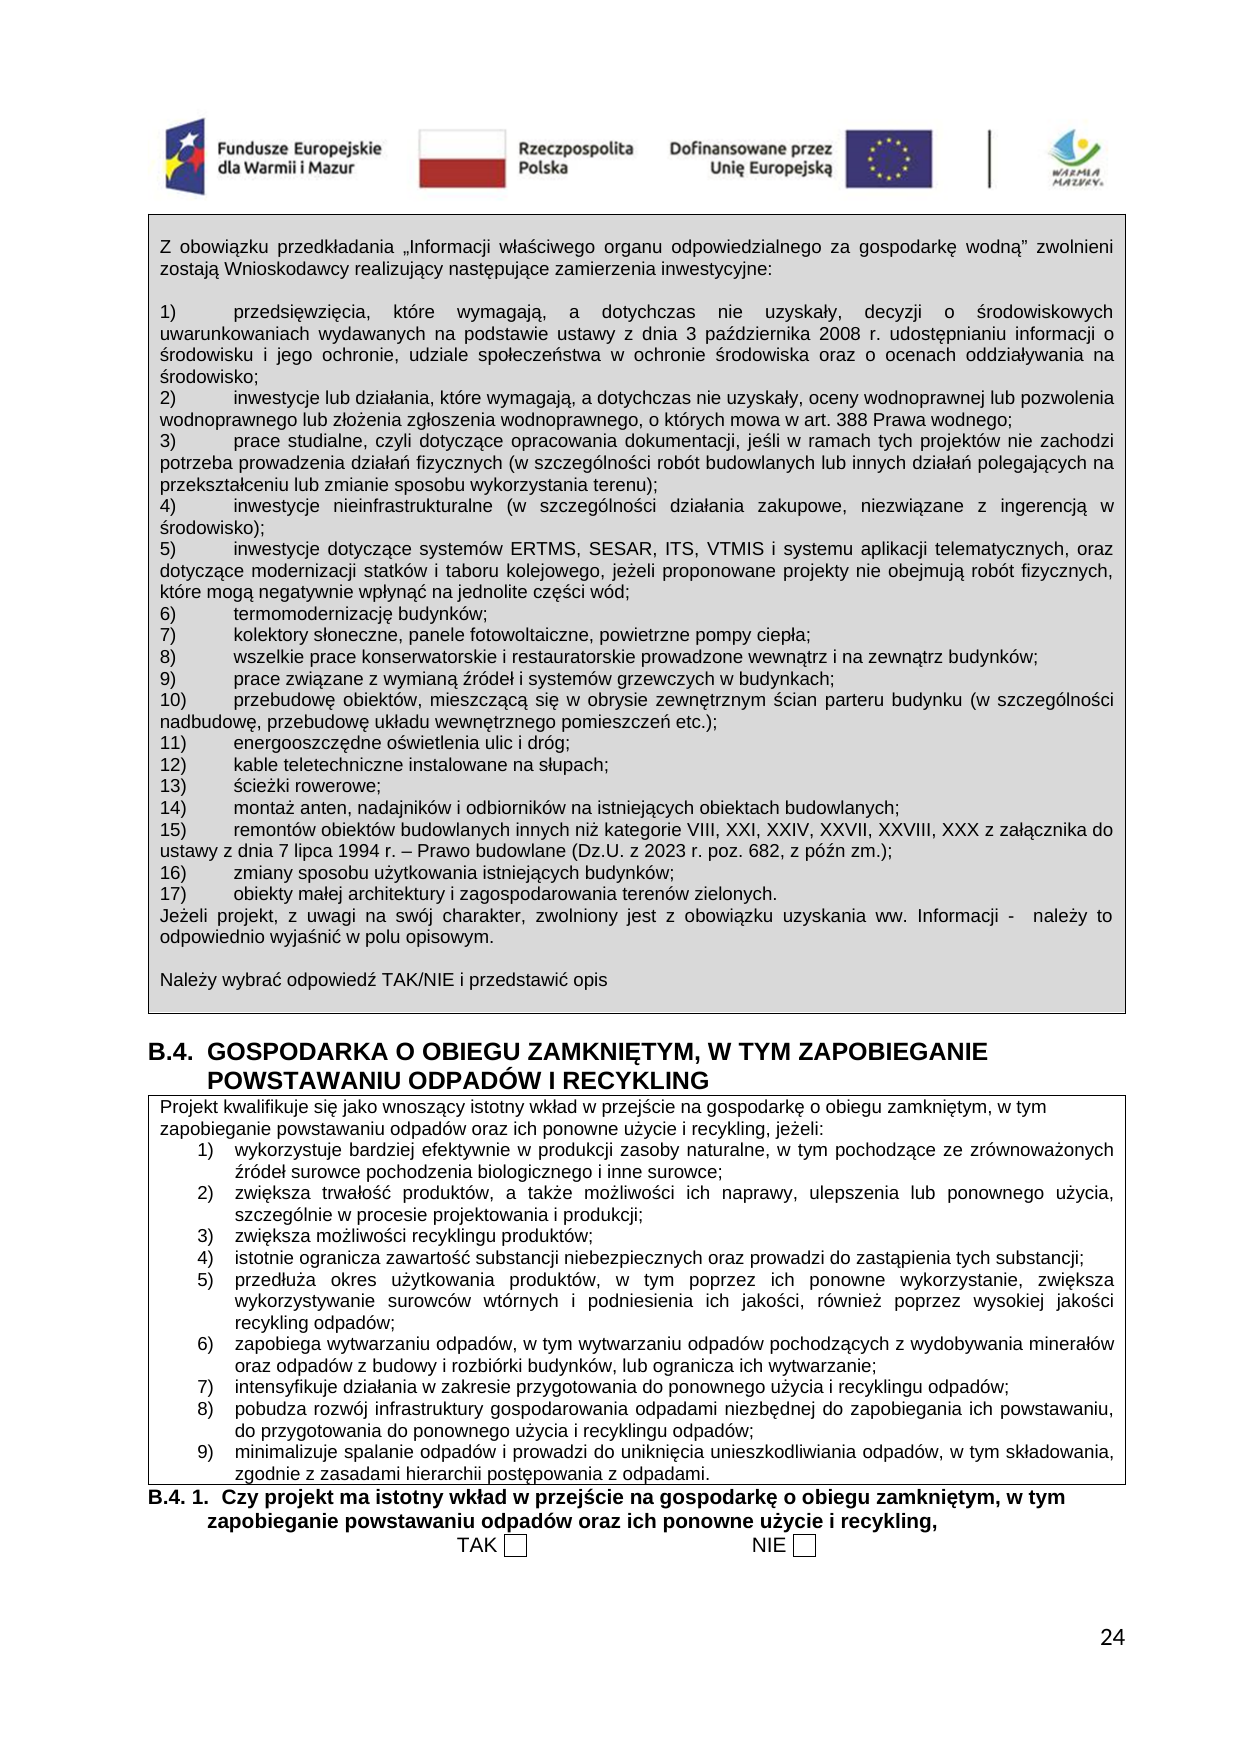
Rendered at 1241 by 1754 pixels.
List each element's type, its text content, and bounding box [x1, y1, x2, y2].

text TAK NIE [148, 1533, 1125, 1557]
text B.4. GOSPODARKA O OBIEGU ZAMKNIĘTYM, W TYM ZAPOBIEGANIE POWSTAWANIU ODPADÓW I RECYKLING [148, 1037, 1125, 1095]
text B.4. 1. Czy projekt ma istotny wkład w przejście na gospodarkę o obiegu zamkniętym, w tym zapobieganie powstawaniu odpadów oraz ich ponowne użycie i recykling, [148, 1485, 1125, 1533]
picture [147, 99, 1123, 214]
table_header Projekt kwalifikuje się jako wnoszący istotny wkład w przejście na gospodarkę o obiegu zamkniętym, w tym zapobieganie powstawaniu odpadów oraz ich ponowne użycie i recykling, jeżeli: wykorzystuje bardziej efektywnie w produkcji zasoby naturalne, w tym pochodzące ze zrównoważonych źródeł surowce pochodzenia biologicznego i inne surowce; zwiększa trwałość produktów, a także możliwości ich naprawy, ulepszenia lub ponownego użycia, szczególnie w procesie projektowania i produkcji; zwiększa możliwości recyklingu produktów; istotnie ogranicza zawartość substancji niebezpiecznych oraz prowadzi do zastąpienia tych substancji; przedłuża okres użytkowania produktów, w tym poprzez ich ponowne wykorzystanie, zwiększa wykorzystywanie surowców wtórnych i podniesienia ich jakości, również poprzez wysokiej jakości recykling odpadów; zapobiega wytwarzaniu odpadów, w tym wytwarzaniu odpadów pochodzących z wydobywania minerałów oraz odpadów z budowy i rozbiórki budynków, lub ogranicza ich wytwarzanie; intensyfikuje działania w zakresie przygotowania do ponownego użycia i recyklingu odpadów; pobudza rozwój infrastruktury gospodarowania odpadami niezbędnej do zapobiegania ich powstawaniu, do przygotowania do ponownego użycia i recyklingu odpadów; minimalizuje spalanie odpadów i prowadzi do uniknięcia unieszkodliwiania odpadów, w tym składowania, zgodnie z zasadami hierarchii postępowania z odpadami. [149, 1096, 1125, 1484]
